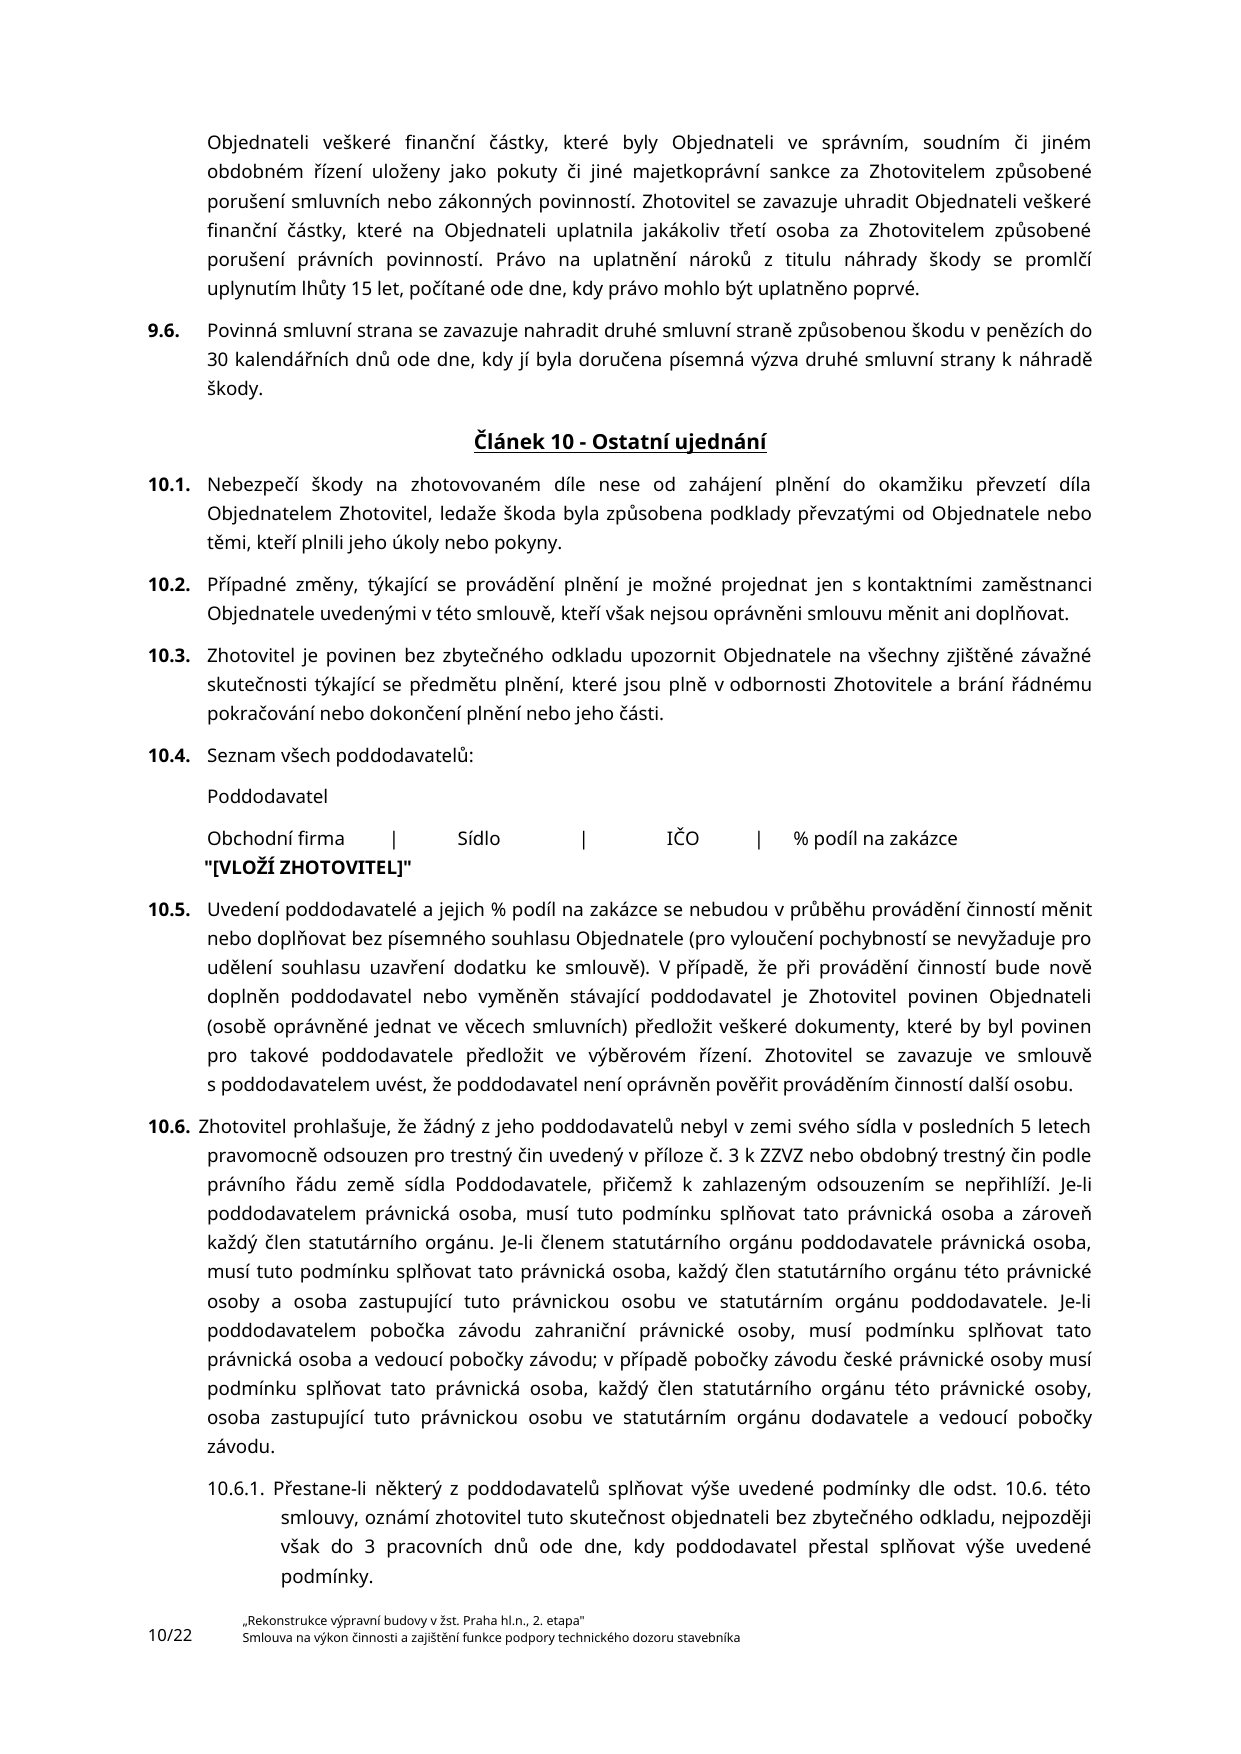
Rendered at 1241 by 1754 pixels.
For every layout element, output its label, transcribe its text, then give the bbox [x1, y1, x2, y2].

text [148, 126, 1092, 301]
text 10.5. Uvedení poddodavatelé a jejich % podíl na zakázce se nebudou v průběhu provádění činností měnit nebo doplňovat bez písemného souhlasu Objednatele (pro vyloučení pochybností se nevyžaduje pro udělení souhlasu uzavření dodatku ke smlouvě). V případě, že při provádění činností bude nově doplněn poddodavatel nebo vyměněn stávající poddodavatel je Zhotovitel povinen Objednateli (osobě oprávněné jednat ve věcech smluvních) předložit veškeré dokumenty, které by byl povinen pro takové poddodavatele předložit ve výběrovém řízení. Zhotovitel se zavazuje ve smlouvě s poddodavatelem uvést, že poddodavatel není oprávněn pověřit prováděním činností další osobu. [148, 893, 1092, 1097]
text Poddodavatel [204, 781, 1092, 810]
text 10.2. Případné změny, týkající se provádění plnění je možné projednat jen s kontaktními zaměstnanci Objednatele uvedenými v této smlouvě, kteří však nejsou oprávněni smlouvu měnit ani doplňovat. [148, 568, 1092, 626]
text Obchodní firma | Sídlo | IČO | % podíl na zakázce [151, 822, 1092, 851]
text 10.3. Zhotovitel je povinen bez zbytečného odkladu upozornit Objednatele na všechny zjištěné závažné skutečnosti týkající se předmětu plnění, které jsou plně v odbornosti Zhotovitele a brání řádnému pokračování nebo dokončení plnění nebo jeho části. [148, 639, 1092, 726]
subtitle Článek 10 - Ostatní ujednání [148, 426, 1092, 456]
text 10.6.1. Přestane-li některý z poddodavatelů splňovat výše uvedené podmínky dle odst. 10.6. této smlouvy, oznámí zhotovitel tuto skutečnost objednateli bez zbytečného odkladu, nejpozději však do 3 pracovních dnů ode dne, kdy poddodavatel přestal splňovat výše uvedené podmínky. [207, 1472, 1092, 1589]
text 10.6. Zhotovitel prohlašuje, že žádný z jeho poddodavatelů nebyl v zemi svého sídla v posledních 5 letech pravomocně odsouzen pro trestný čin uvedený v příloze č. 3 k ZZVZ nebo obdobný trestný čin podle právního řádu země sídla Poddodavatele, přičemž k zahlazeným odsouzením se nepřihlíží. Je-li poddodavatelem právnická osoba, musí tuto podmínku splňovat tato právnická osoba a zároveň každý člen statutárního orgánu. Je-li členem statutárního orgánu poddodavatele právnická osoba, musí tuto podmínku splňovat tato právnická osoba, každý člen statutárního orgánu této právnické osoby a osoba zastupující tuto právnickou osobu ve statutárním orgánu poddodavatele. Je-li poddodavatelem pobočka závodu zahraniční právnické osoby, musí podmínku splňovat tato právnická osoba a vedoucí pobočky závodu; v případě pobočky závodu české právnické osoby musí podmínku splňovat tato právnická osoba, každý člen statutárního orgánu této právnické osoby, osoba zastupující tuto právnickou osobu ve statutárním orgánu dodavatele a vedoucí pobočky závodu. [148, 1110, 1092, 1460]
text "[VLOŽÍ ZHOTOVITEL]" [148, 851, 1092, 881]
text 10.1. Nebezpečí škody na zhotovovaném díle nese od zahájení plnění do okamžiku převzetí díla Objednatelem Zhotovitel, ledaže škoda byla způsobena podklady převzatými od Objednatele nebo těmi, kteří plnili jeho úkoly nebo pokyny. [148, 468, 1092, 556]
text 10.4. Seznam všech poddodavatelů: [148, 739, 1092, 768]
text 9.6. Povinná smluvní strana se zavazuje nahradit druhé smluvní straně způsobenou škodu v penězích do 30 kalendářních dnů ode dne, kdy jí byla doručena písemná výzva druhé smluvní strany k náhradě škody. [148, 314, 1092, 401]
